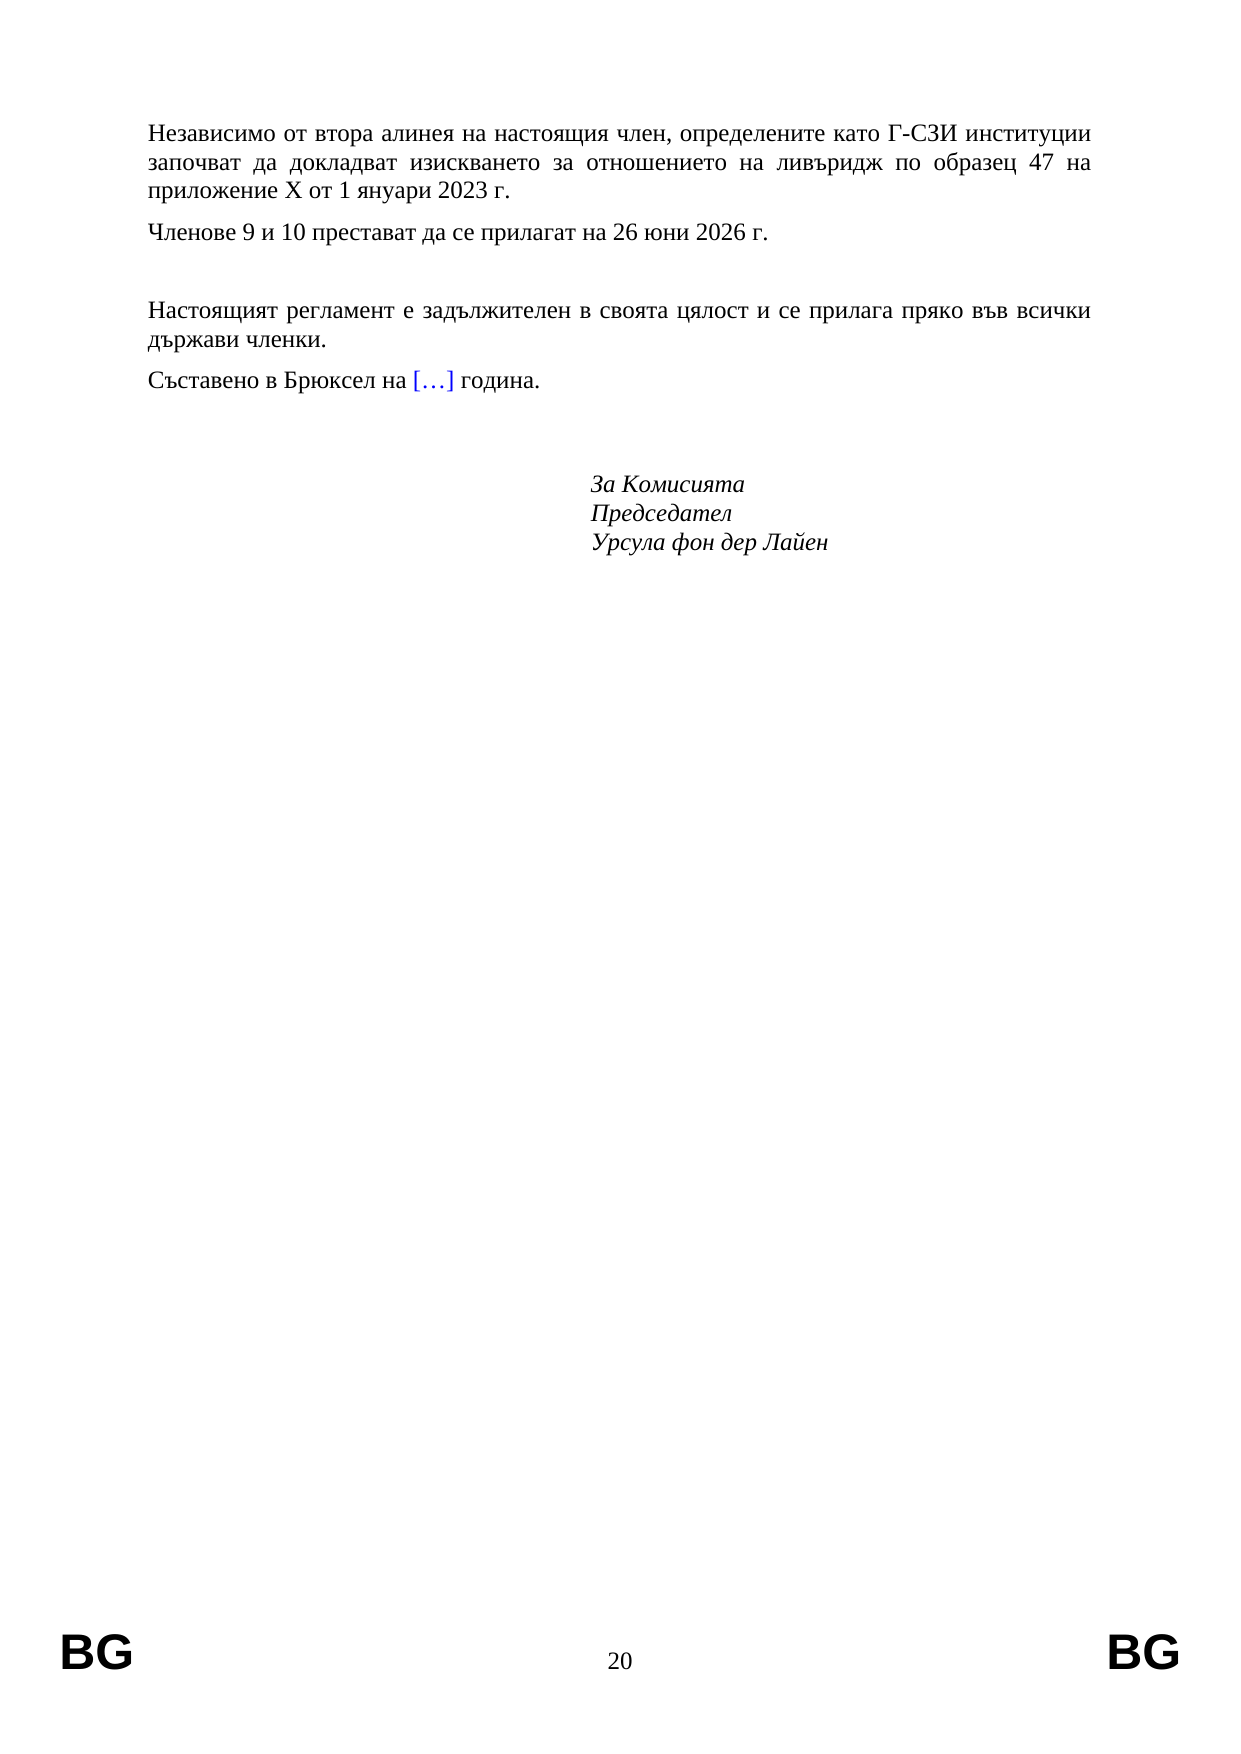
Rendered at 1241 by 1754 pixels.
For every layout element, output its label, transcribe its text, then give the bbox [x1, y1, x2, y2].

text Настоящият регламент е задължителен в своята цялост и се прилага пряко във всички държави членки. [148, 296, 1093, 353]
text Председател [148, 498, 1093, 527]
text Членове 9 и 10 престават да се прилагат на 26 юни 2026 г. [148, 217, 1093, 246]
text Съставено в Брюксел на […] година. [148, 366, 1093, 394]
text За Комисията [148, 469, 1093, 498]
text Урсула фон дер Лайен [148, 527, 1093, 642]
text Независимо от втора алинея на настоящия член, определените като Г-СЗИ институции започват да докладват изискването за отношението на ливъридж по образец 47 на приложение X от 1 януари 2023 г. [148, 118, 1093, 204]
